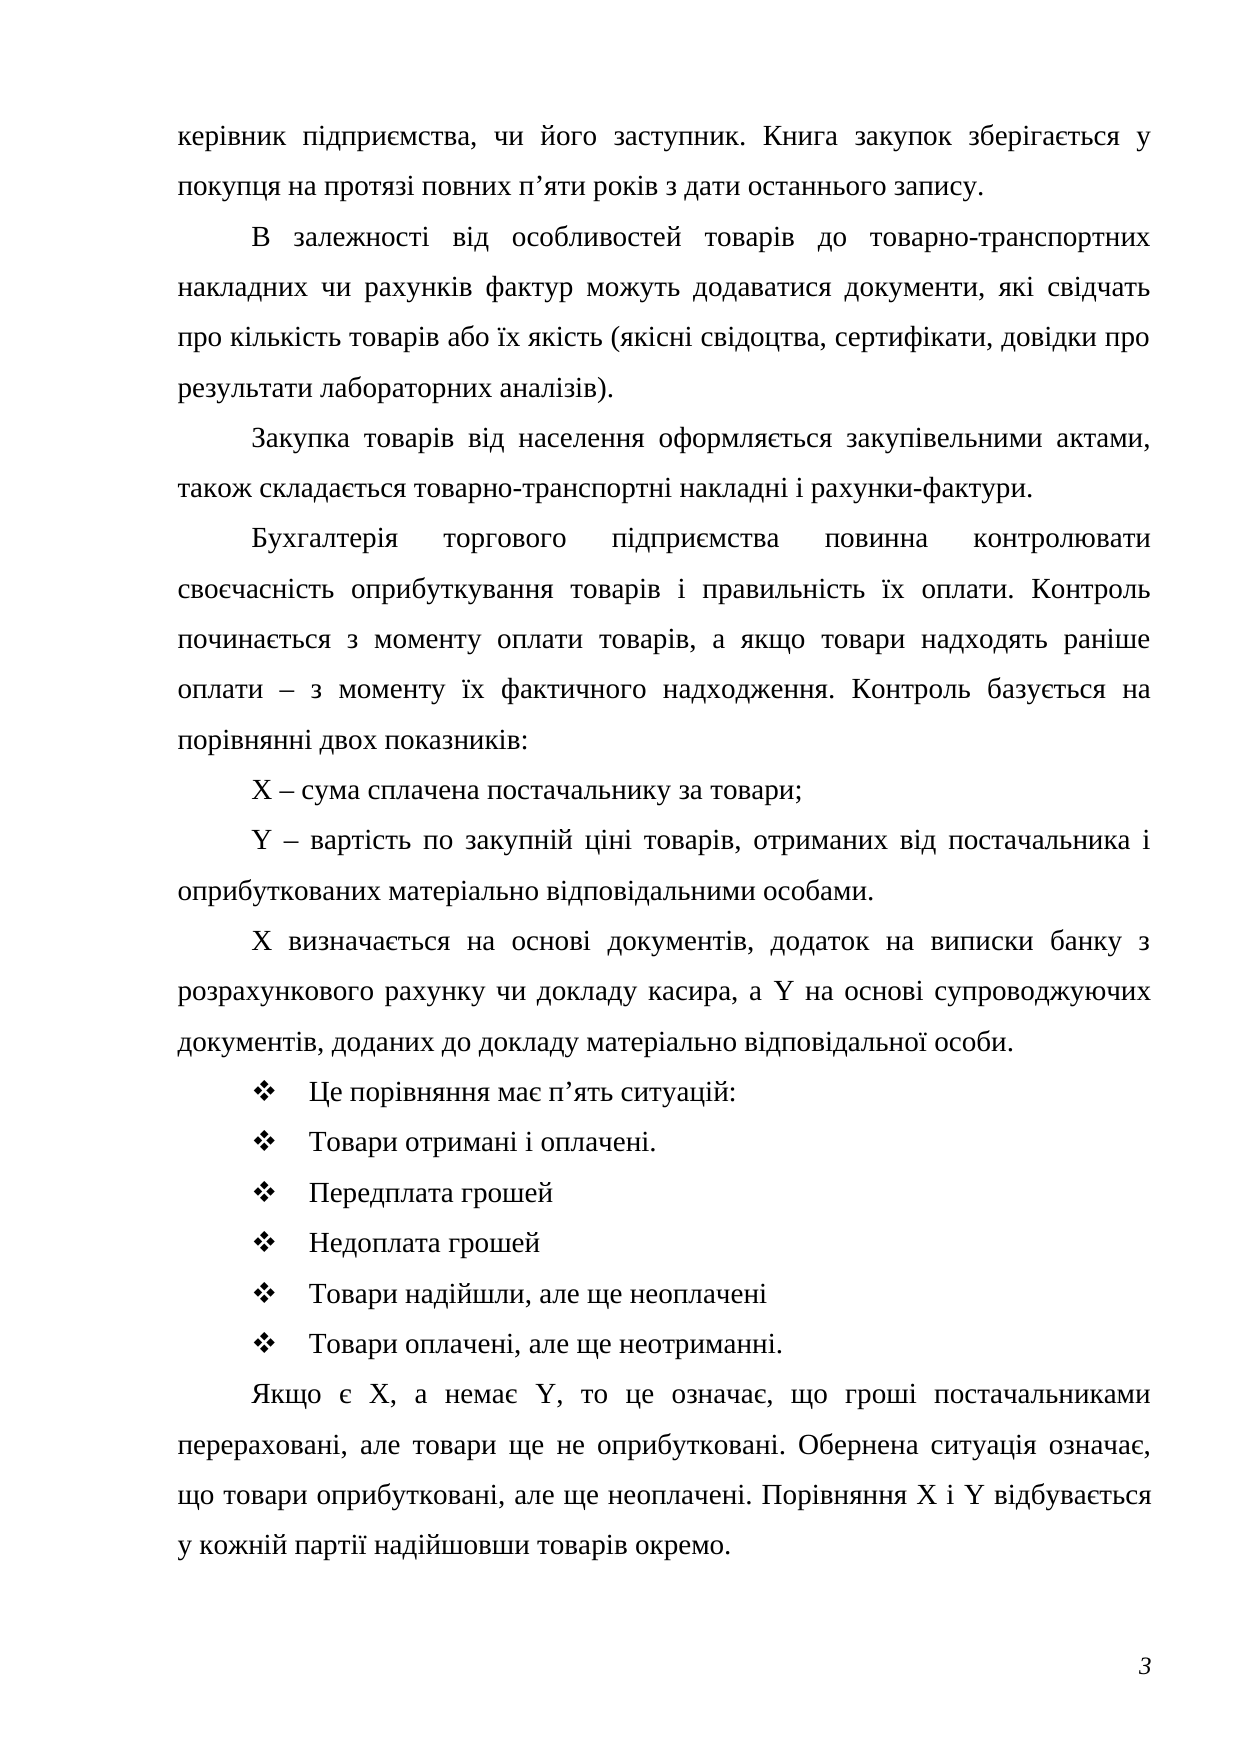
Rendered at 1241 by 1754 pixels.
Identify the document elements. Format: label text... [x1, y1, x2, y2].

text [177, 118, 1152, 202]
text Якщо є Х, а немає Y, то це означає, що гроші постачальниками перераховані, але товари ще не оприбутковані. Обернена ситуація означає, що товари оприбутковані, але ще неоплачені. Порівняння Х і Y відбувається у кожній партії надійшовши товарів окремо. [177, 1377, 1152, 1561]
list Передплата грошей [177, 1175, 1152, 1208]
text Х визначається на основі документів, додаток на виписки банку з розрахункового рахунку чи докладу касира, а Y на основі супроводжуючих документів, доданих до докладу матеріально відповідальної особи. [177, 923, 1152, 1057]
list Недоплата грошей [177, 1225, 1152, 1259]
list Товари отримані і оплачені. [177, 1124, 1152, 1158]
text Х – сума сплачена постачальнику за товари; [177, 772, 1152, 806]
text Закупка товарів від населення оформляється закупівельними актами, також складається товарно-транспортні накладні і рахунки-фактури. [177, 420, 1152, 504]
text В залежності від особливостей товарів до товарно-транспортних накладних чи рахунків фактур можуть додаватися документи, які свідчать про кількість товарів або їх якість (якісні свідоцтва, сертифікати, довідки про результати лабораторних аналізів). [177, 219, 1152, 403]
list Товари оплачені, але ще неотриманні. [177, 1326, 1152, 1360]
text Y – вартість по закупній ціні товарів, отриманих від постачальника і оприбуткованих матеріально відповідальними особами. [177, 822, 1152, 906]
list Це порівняння має п’ять ситуацій: [177, 1074, 1152, 1108]
text Бухгалтерія торгового підприємства повинна контролювати своєчасність оприбуткування товарів і правильність їх оплати. Контроль починається з моменту оплати товарів, а якщо товари надходять раніше оплати – з моменту їх фактичного надходження. Контроль базується на порівнянні двох показників: [177, 521, 1152, 755]
list Товари надійшли, але ще неоплачені [177, 1276, 1152, 1309]
